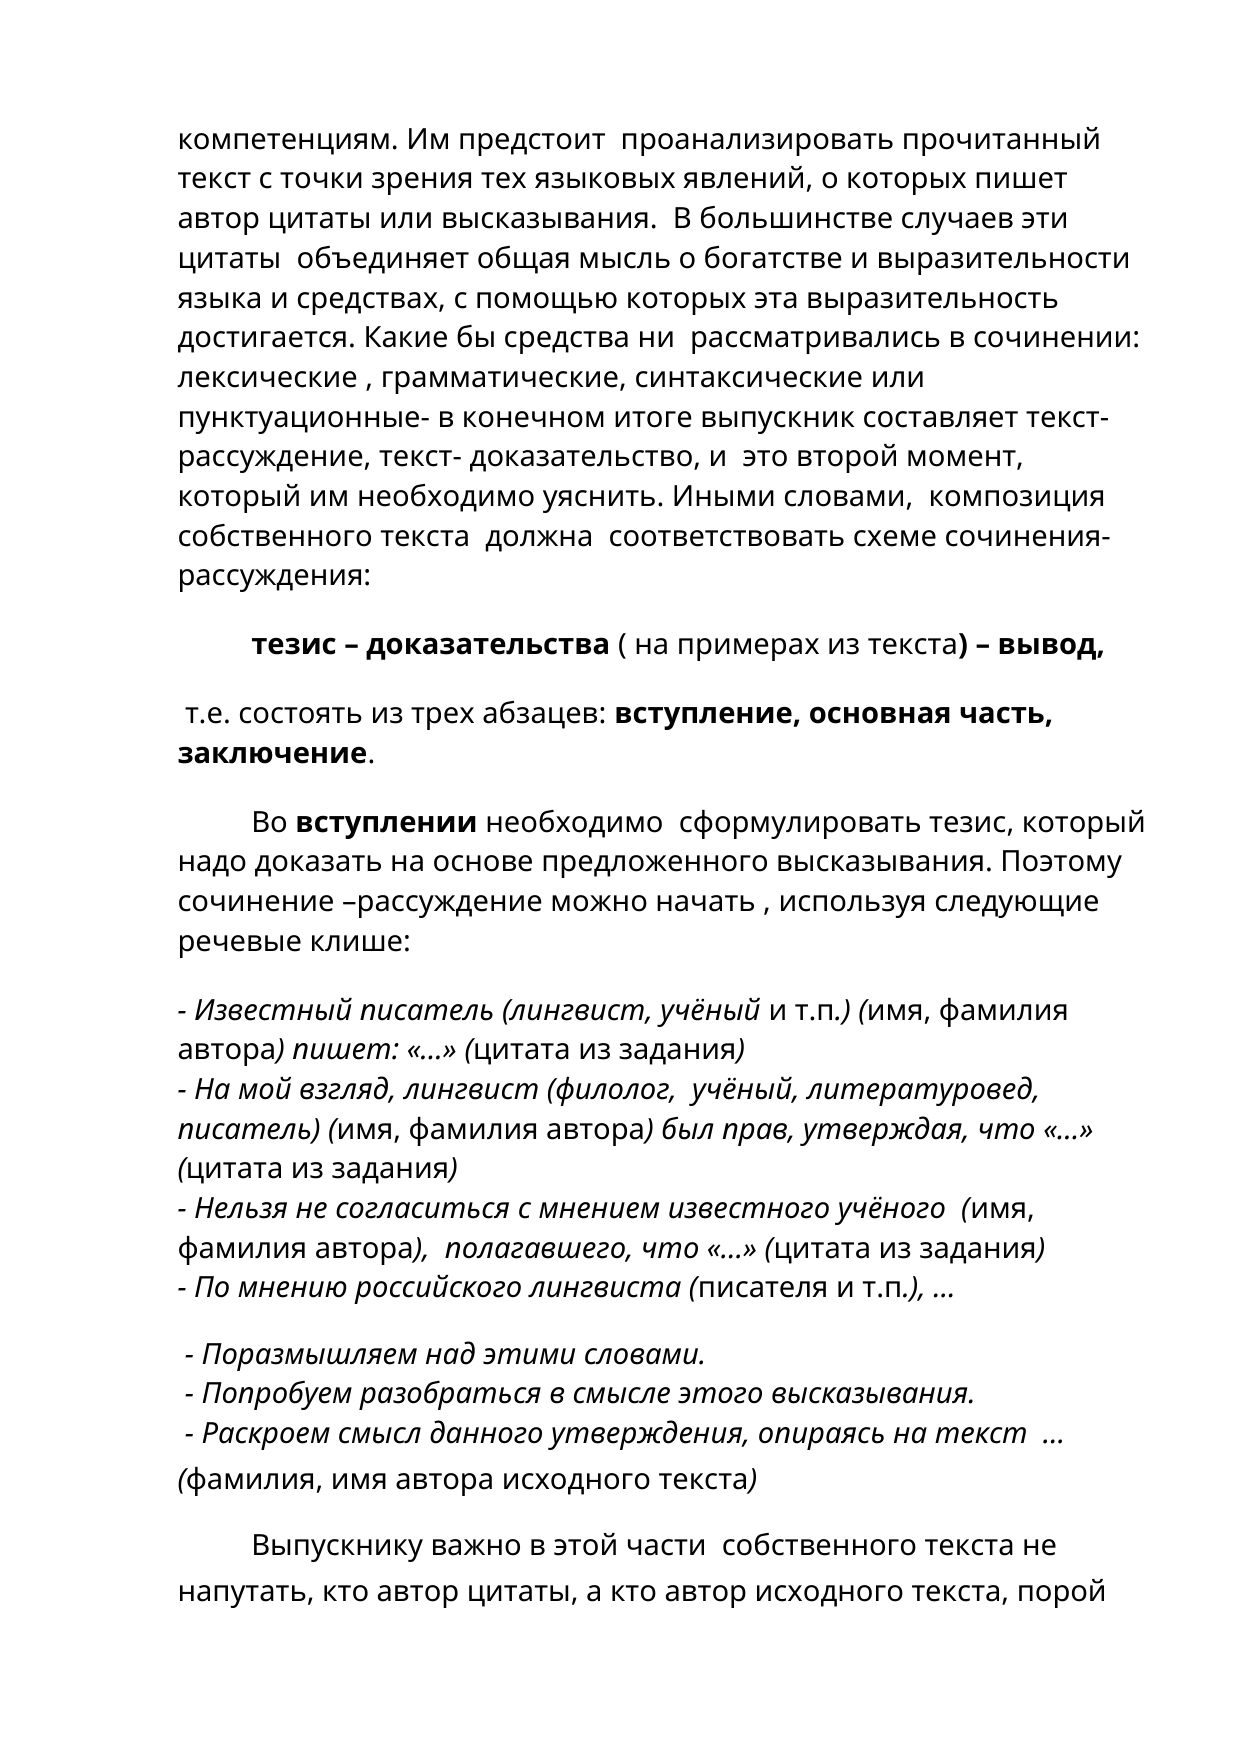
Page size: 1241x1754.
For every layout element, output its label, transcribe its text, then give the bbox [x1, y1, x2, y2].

text - Известный писатель (лингвист, учёный и т.п.) (имя, фамилия автора) пишет: «…» (цитата из задания) [177, 989, 1152, 1068]
text - Поразмышляем над этими словами. [177, 1333, 1152, 1373]
text - По мнению российского лингвиста (писателя и т.п.), … [177, 1267, 1152, 1306]
text - Нельзя не согласиться с мнением известного учёного (имя, фамилия автора), полагавшего, что «…» (цитата из задания) [177, 1187, 1152, 1267]
text т.е. состоять из трех абзацев: вступление, основная часть, заключение. [177, 692, 1152, 772]
text Во вступлении необходимо сформулировать тезис, который надо доказать на основе предложенного высказывания. Поэтому сочинение –рассуждение можно начать , используя следующие речевые клише: [177, 801, 1152, 960]
text - На мой взгляд, лингвист (филолог, учёный, литературовед, писатель) (имя, фамилия автора) был прав, утверждая, что «…» (цитата из задания) [177, 1068, 1152, 1187]
text - Раскроем смысл данного утверждения, опираясь на текст … (фамилия, имя автора исходного текста) [177, 1412, 1152, 1498]
text - Попробуем разобраться в смысле этого высказывания. [177, 1373, 1152, 1412]
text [177, 118, 1152, 594]
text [177, 1524, 1152, 1610]
text тезис – доказательства ( на примерах из текста) – вывод, [177, 623, 1152, 663]
